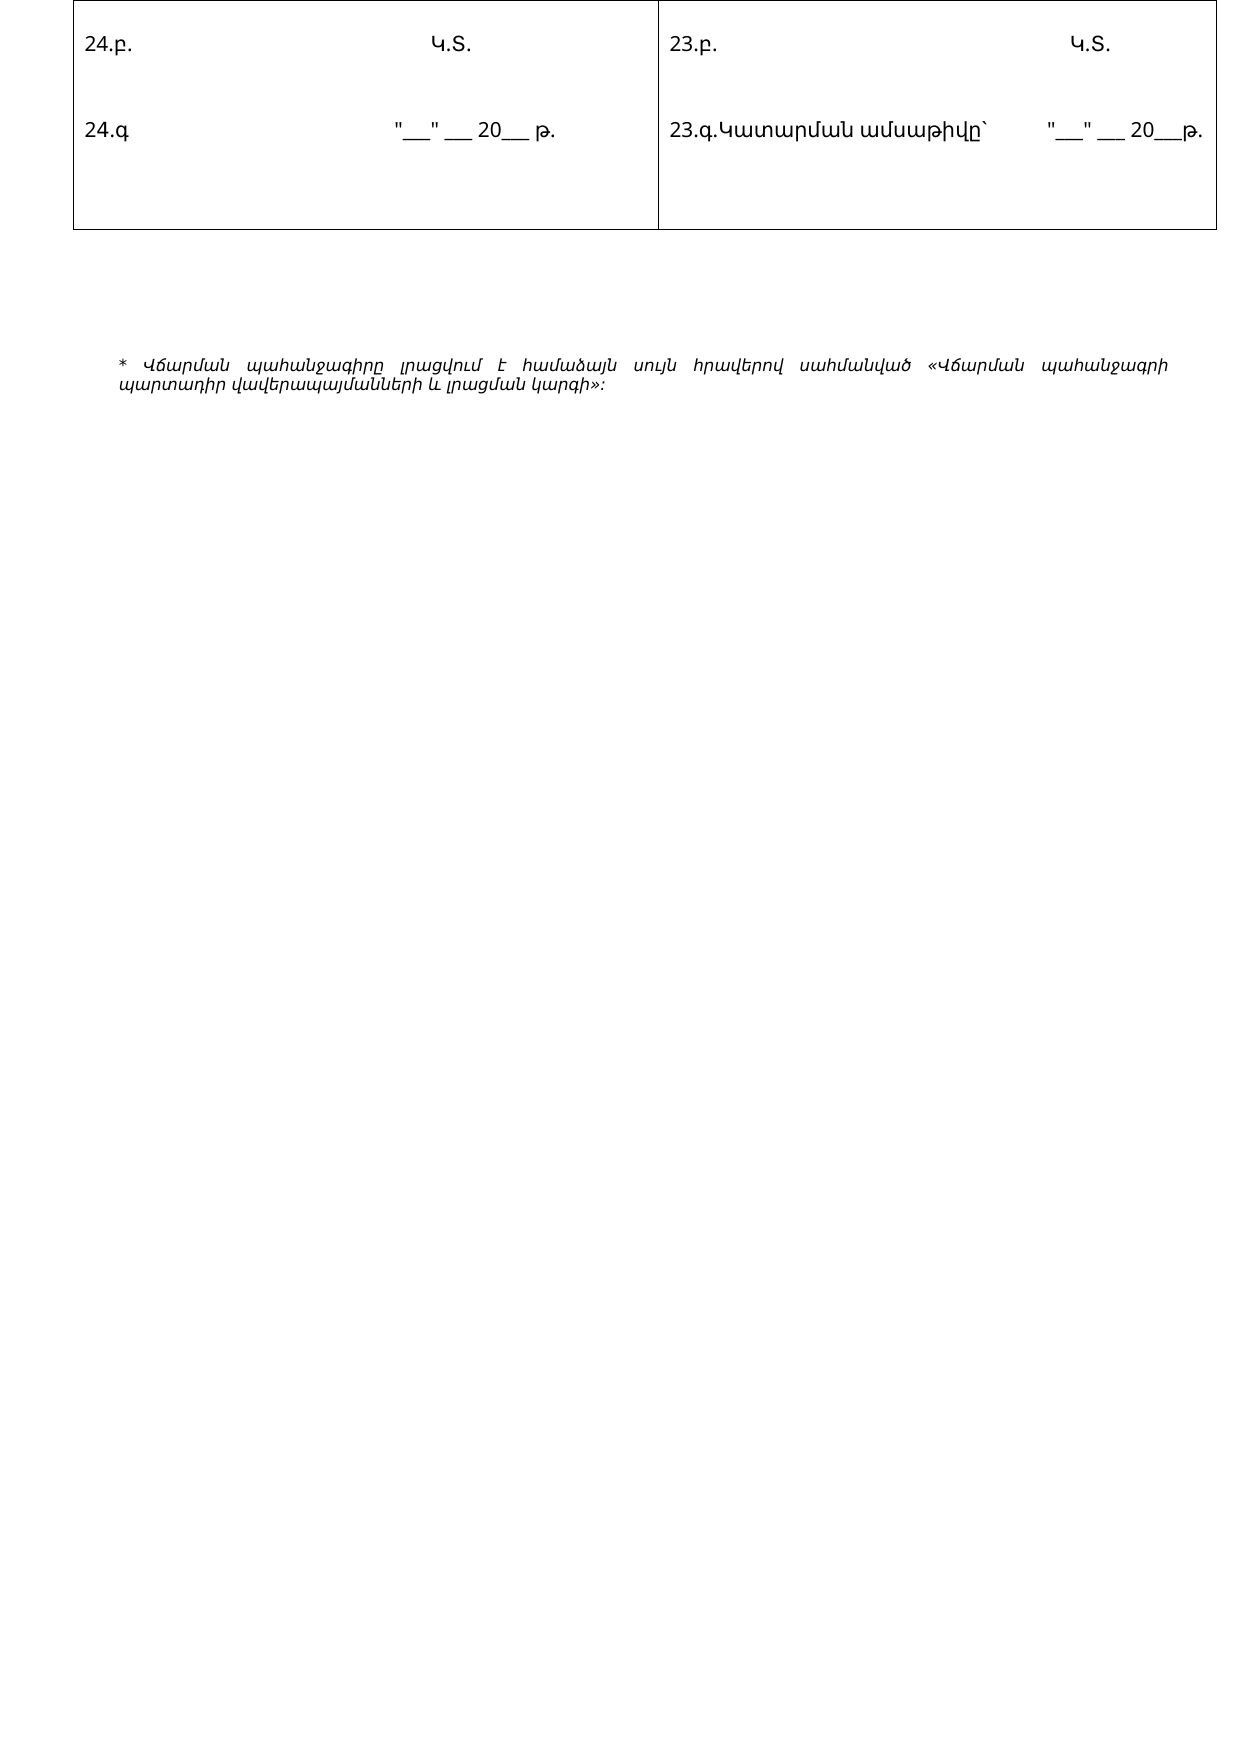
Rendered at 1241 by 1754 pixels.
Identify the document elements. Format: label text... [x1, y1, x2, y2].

table_cell 24.բ. Կ.Տ. 24.գ "___" ___ 20___ թ. [74, 1, 658, 228]
table_cell 23.բ. Կ.Տ. 23.գ.Կատարման ամսաթիվը` "___" ___ 20___թ. [659, 1, 1216, 228]
text * Վճարման պահանջագիրը լրացվում է համաձայն սույն հրավերով սահմանված «Վճարման պահանջագրի պարտադիր վավերապայմանների և լրացման կարգի»: [118, 356, 1171, 394]
